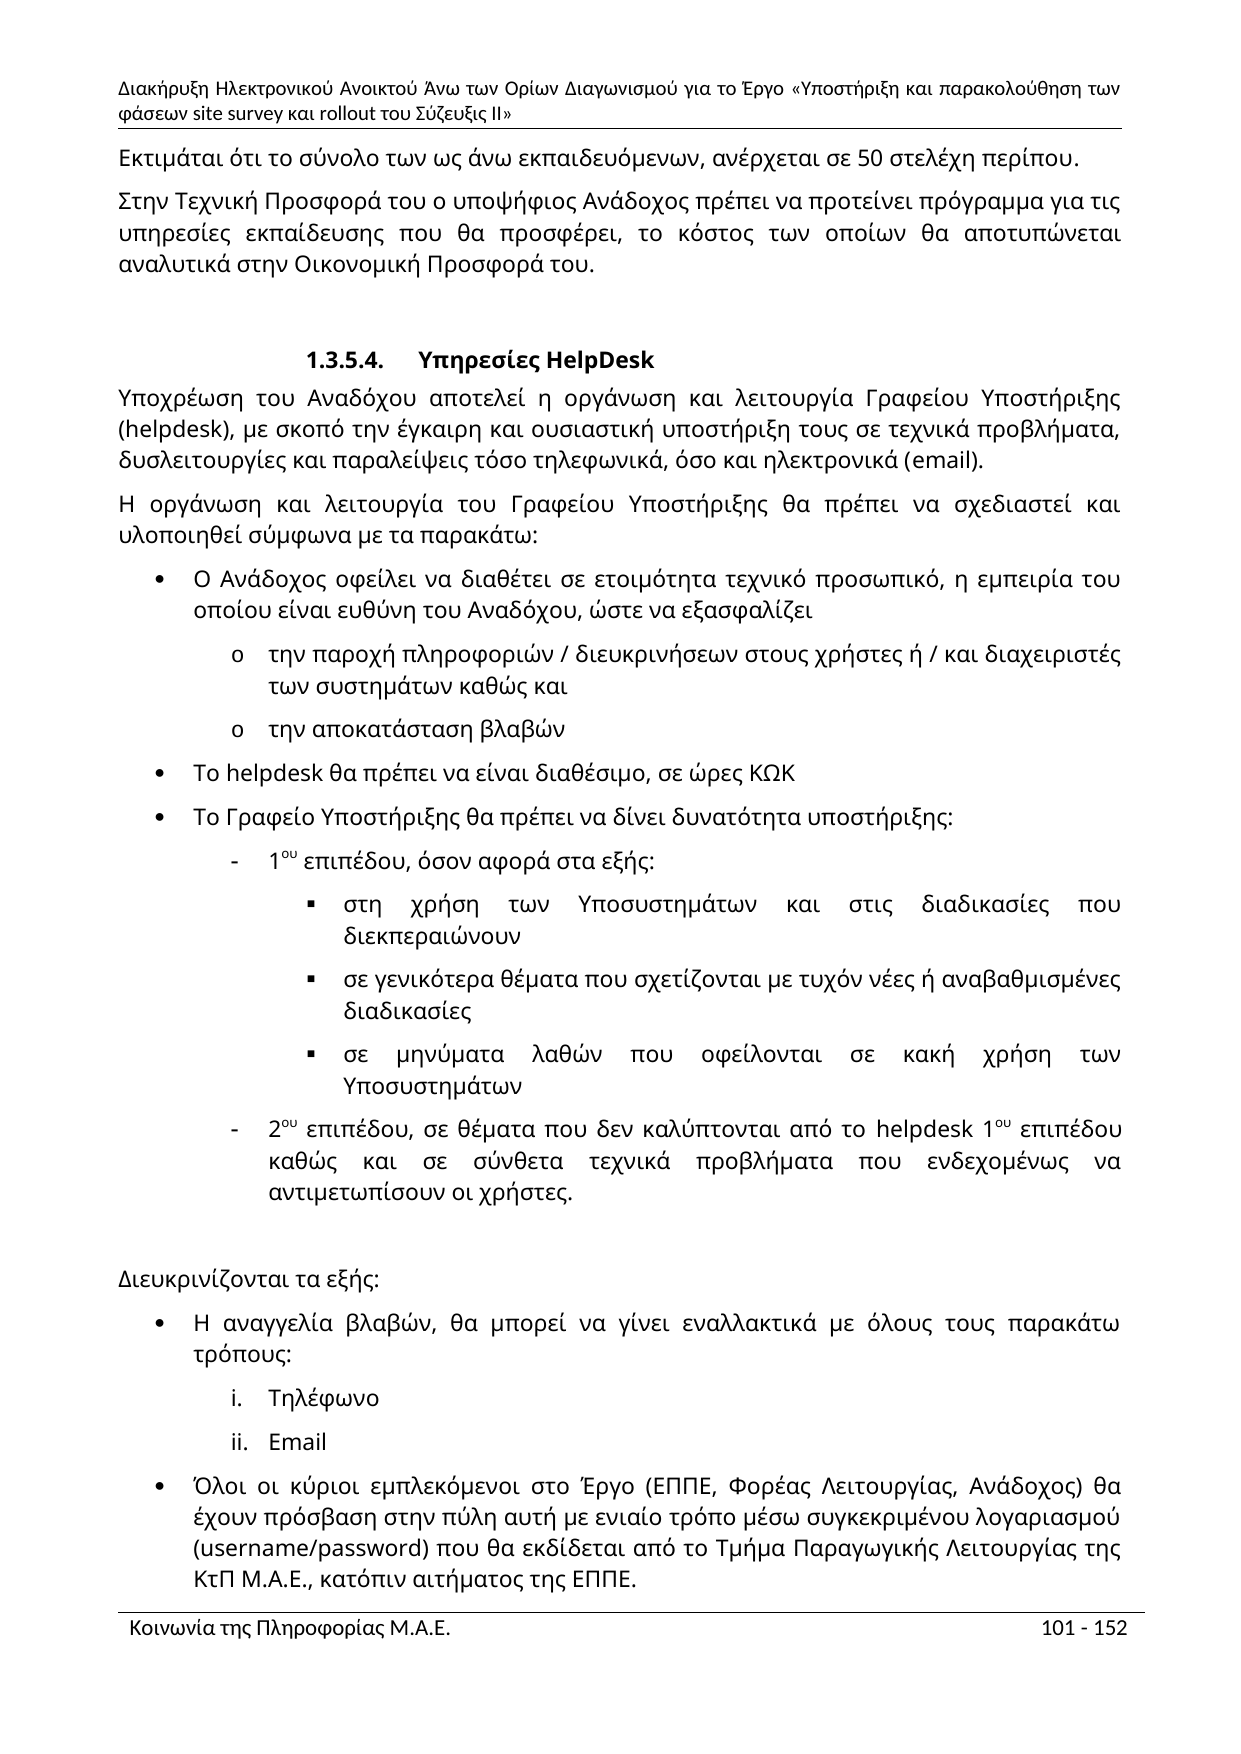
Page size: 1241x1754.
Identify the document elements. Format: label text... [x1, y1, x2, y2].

text Εκτιμάται ότι το σύνολο των ως άνω εκπαιδευόμενων, ανέρχεται σε 50 στελέχη περίπου. [118, 141, 1122, 173]
list 1ου επιπέδου, όσον αφορά στα εξής: [231, 845, 1122, 876]
list Η αναγγελία βλαβών, θα μπορεί να γίνει εναλλακτικά με όλους τους παρακάτω τρόπους: [156, 1307, 1122, 1370]
list την αποκατάσταση βλαβών [231, 713, 1122, 745]
subtitle Υπηρεσίες HelpDesk [306, 344, 1122, 376]
text Διευκρινίζονται τα εξής: [118, 1263, 1122, 1295]
list Τηλέφωνο [231, 1382, 1122, 1413]
list Το helpdesk θα πρέπει να είναι διαθέσιμο, σε ώρες ΚΩΚ [156, 757, 1122, 788]
list Ο Ανάδοχος οφείλει να διαθέτει σε ετοιμότητα τεχνικό προσωπικό, η εμπειρία του οποίου είναι ευθύνη του Αναδόχου, ώστε να εξασφαλίζει [156, 563, 1122, 626]
list την παροχή πληροφοριών / διευκρινήσεων στους χρήστες ή / και διαχειριστές των συστημάτων καθώς και [231, 638, 1122, 701]
list 2ου επιπέδου, σε θέματα που δεν καλύπτονται από το helpdesk 1ου επιπέδου καθώς και σε σύνθετα τεχνικά προβλήματα που ενδεχομένως να αντιμετωπίσουν οι χρήστες. [231, 1113, 1122, 1207]
text Στην Τεχνική Προσφορά του ο υποψήφιος Ανάδοχος πρέπει να προτείνει πρόγραμμα για τις υπηρεσίες εκπαίδευσης που θα προσφέρει, το κόστος των οποίων θα αποτυπώνεται αναλυτικά στην Οικονομική Προσφορά του. [118, 185, 1122, 279]
list Το Γραφείο Υποστήριξης θα πρέπει να δίνει δυνατότητα υποστήριξης: [156, 801, 1122, 832]
list στη χρήση των Υποσυστημάτων και στις διαδικασίες που διεκπεραιώνουν [306, 888, 1122, 951]
list Email [231, 1426, 1122, 1457]
list σε μηνύματα λαθών που οφείλονται σε κακή χρήση των Υποσυστημάτων [306, 1038, 1122, 1101]
text Υποχρέωση του Αναδόχου αποτελεί η οργάνωση και λειτουργία Γραφείου Υποστήριξης (helpdesk), με σκοπό την έγκαιρη και ουσιαστική υποστήριξη τους σε τεχνικά προβλήματα, δυσλειτουργίες και παραλείψεις τόσο τηλεφωνικά, όσο και ηλεκτρονικά (email). [118, 382, 1122, 476]
list Όλοι οι κύριοι εμπλεκόμενοι στο Έργο (ΕΠΠΕ, Φορέας Λειτουργίας, Ανάδοχος) θα έχουν πρόσβαση στην πύλη αυτή με ενιαίο τρόπο μέσω συγκεκριμένου λογαριασμού (username/password) που θα εκδίδεται από το Τμήμα Παραγωγικής Λειτουργίας της ΚτΠ Μ.Α.Ε., κατόπιν αιτήματος της ΕΠΠΕ. [156, 1470, 1122, 1595]
list σε γενικότερα θέματα που σχετίζονται με τυχόν νέες ή αναβαθμισμένες διαδικασίες [306, 963, 1122, 1026]
text Η οργάνωση και λειτουργία του Γραφείου Υποστήριξης θα πρέπει να σχεδιαστεί και υλοποιηθεί σύμφωνα με τα παρακάτω: [118, 488, 1122, 551]
